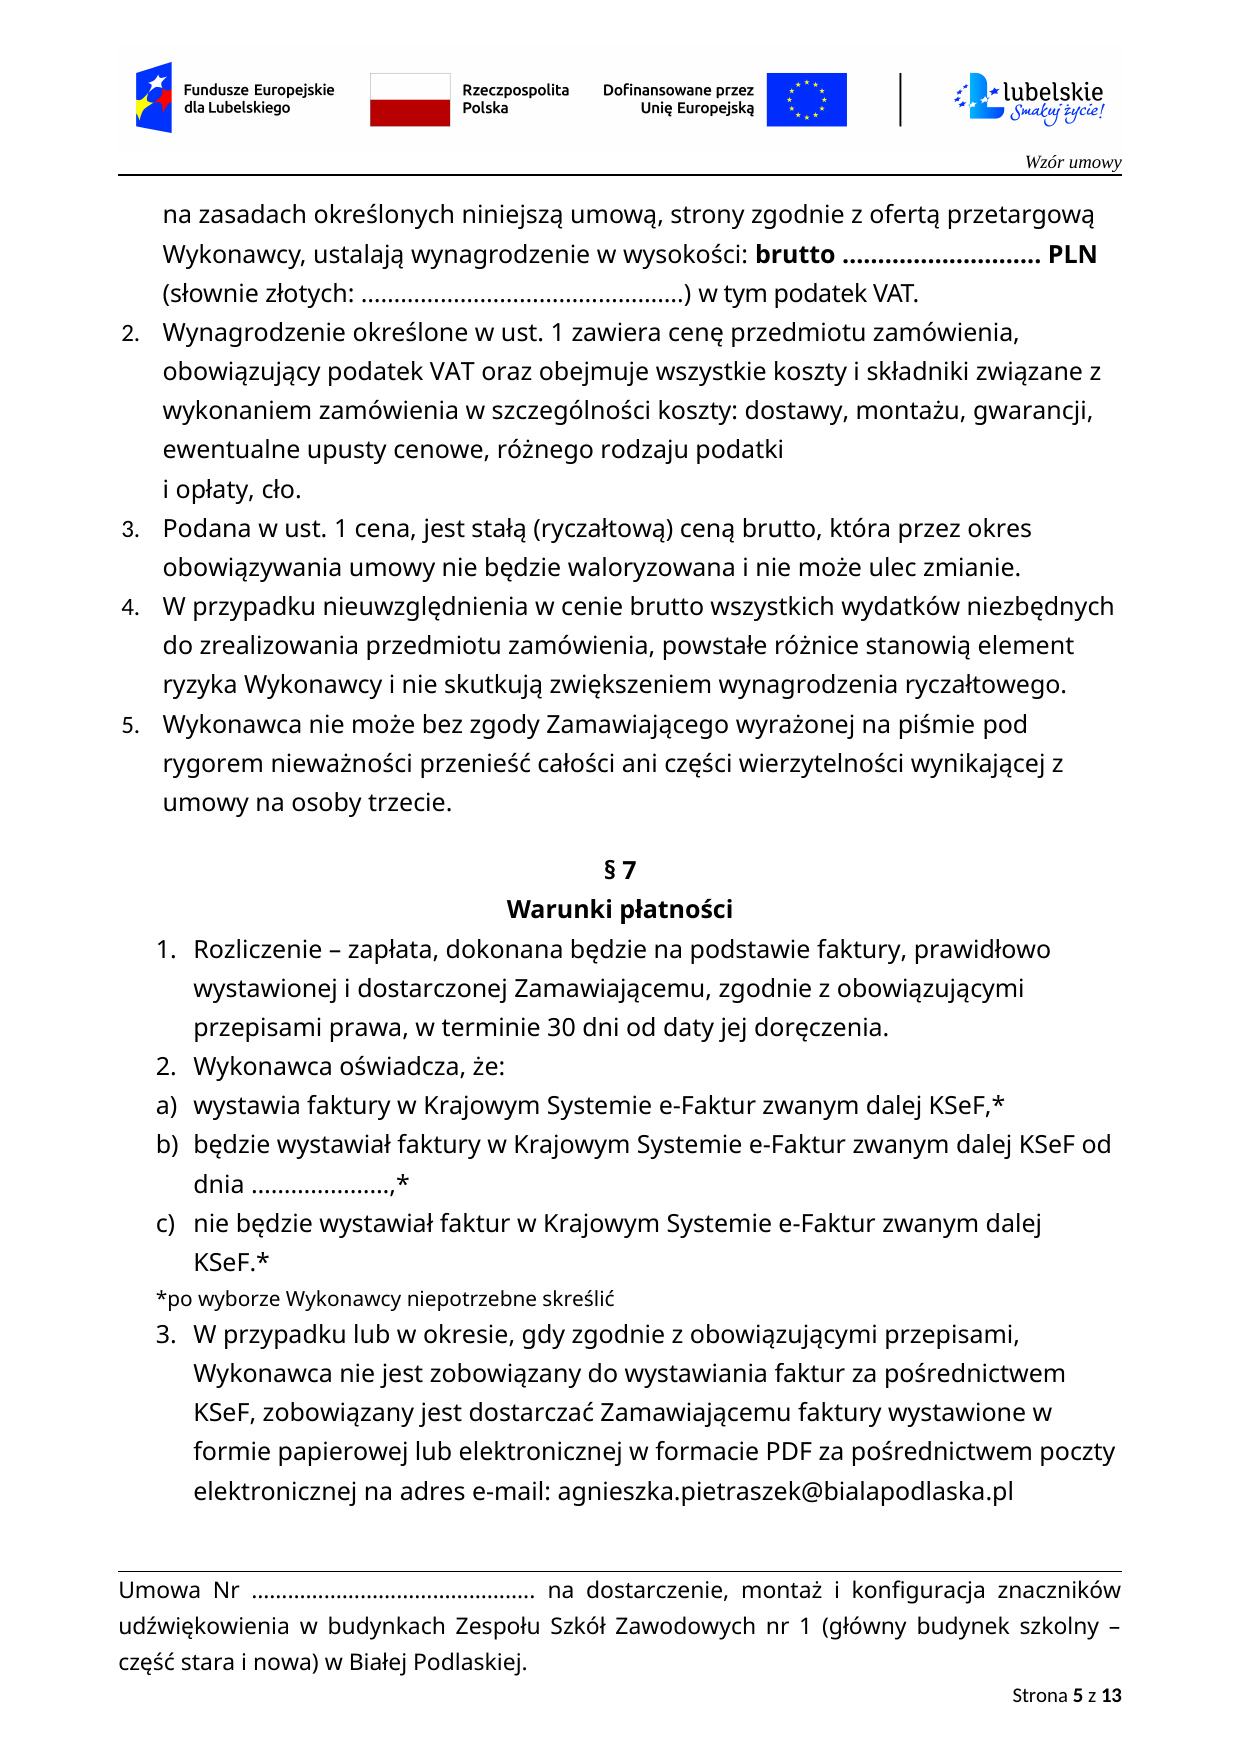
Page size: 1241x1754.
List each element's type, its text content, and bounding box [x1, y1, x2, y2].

list nie będzie wystawiał faktur w Krajowym Systemie e-Faktur zwanym dalej KSeF.* [156, 1206, 1122, 1279]
subtitle § 7 [118, 853, 1122, 887]
list W przypadku nieuwzględnienia w cenie brutto wszystkich wydatków niezbędnych do zrealizowania przedmiotu zamówienia, powstałe różnice stanowią element ryzyka Wykonawcy i nie skutkują zwiększeniem wynagrodzenia ryczałtowego. [121, 589, 1122, 701]
list Rozliczenie – zapłata, dokonana będzie na podstawie faktury, prawidłowo wystawionej i dostarczonej Zamawiającemu, zgodnie z obowiązującymi przepisami prawa, w terminie 30 dni od daty jej doręczenia. [156, 931, 1122, 1044]
list Wykonawca oświadcza, że: [156, 1049, 1122, 1083]
picture [118, 44, 1123, 151]
subtitle Warunki płatności [118, 892, 1122, 926]
list Wykonawca nie może bez zgody Zamawiającego wyrażonej na piśmie pod rygorem nieważności przenieść całości ani części wierzytelności wynikającej z umowy na osoby trzecie. [121, 706, 1122, 819]
text *po wyborze Wykonawcy niepotrzebne skreślić [156, 1284, 1122, 1312]
list Wynagrodzenie określone w ust. 1 zawiera cenę przedmiotu zamówienia, obowiązujący podatek VAT oraz obejmuje wszystkie koszty i składniki związane z wykonaniem zamówienia w szczególności koszty: dostawy, montażu, gwarancji, ewentualne upusty cenowe, różnego rodzaju podatki i opłaty, cło. [121, 315, 1122, 505]
list W przypadku lub w okresie, gdy zgodnie z obowiązującymi przepisami, Wykonawca nie jest zobowiązany do wystawiania faktur za pośrednictwem KSeF, zobowiązany jest dostarczać Zamawiającemu faktury wystawione w formie papierowej lub elektronicznej w formacie PDF za pośrednictwem poczty elektronicznej na adres e-mail: agnieszka.pietraszek@bialapodlaska.pl [156, 1316, 1122, 1507]
list wystawia faktury w Krajowym Systemie e-Faktur zwanym dalej KSeF,* [156, 1088, 1122, 1122]
list Podana w ust. 1 cena, jest stałą (ryczałtową) ceną brutto, która przez okres obowiązywania umowy nie będzie waloryzowana i nie może ulec zmianie. [121, 511, 1122, 584]
list będzie wystawiał faktury w Krajowym Systemie e-Faktur zwanym dalej KSeF od dnia …………………,* [156, 1127, 1122, 1200]
